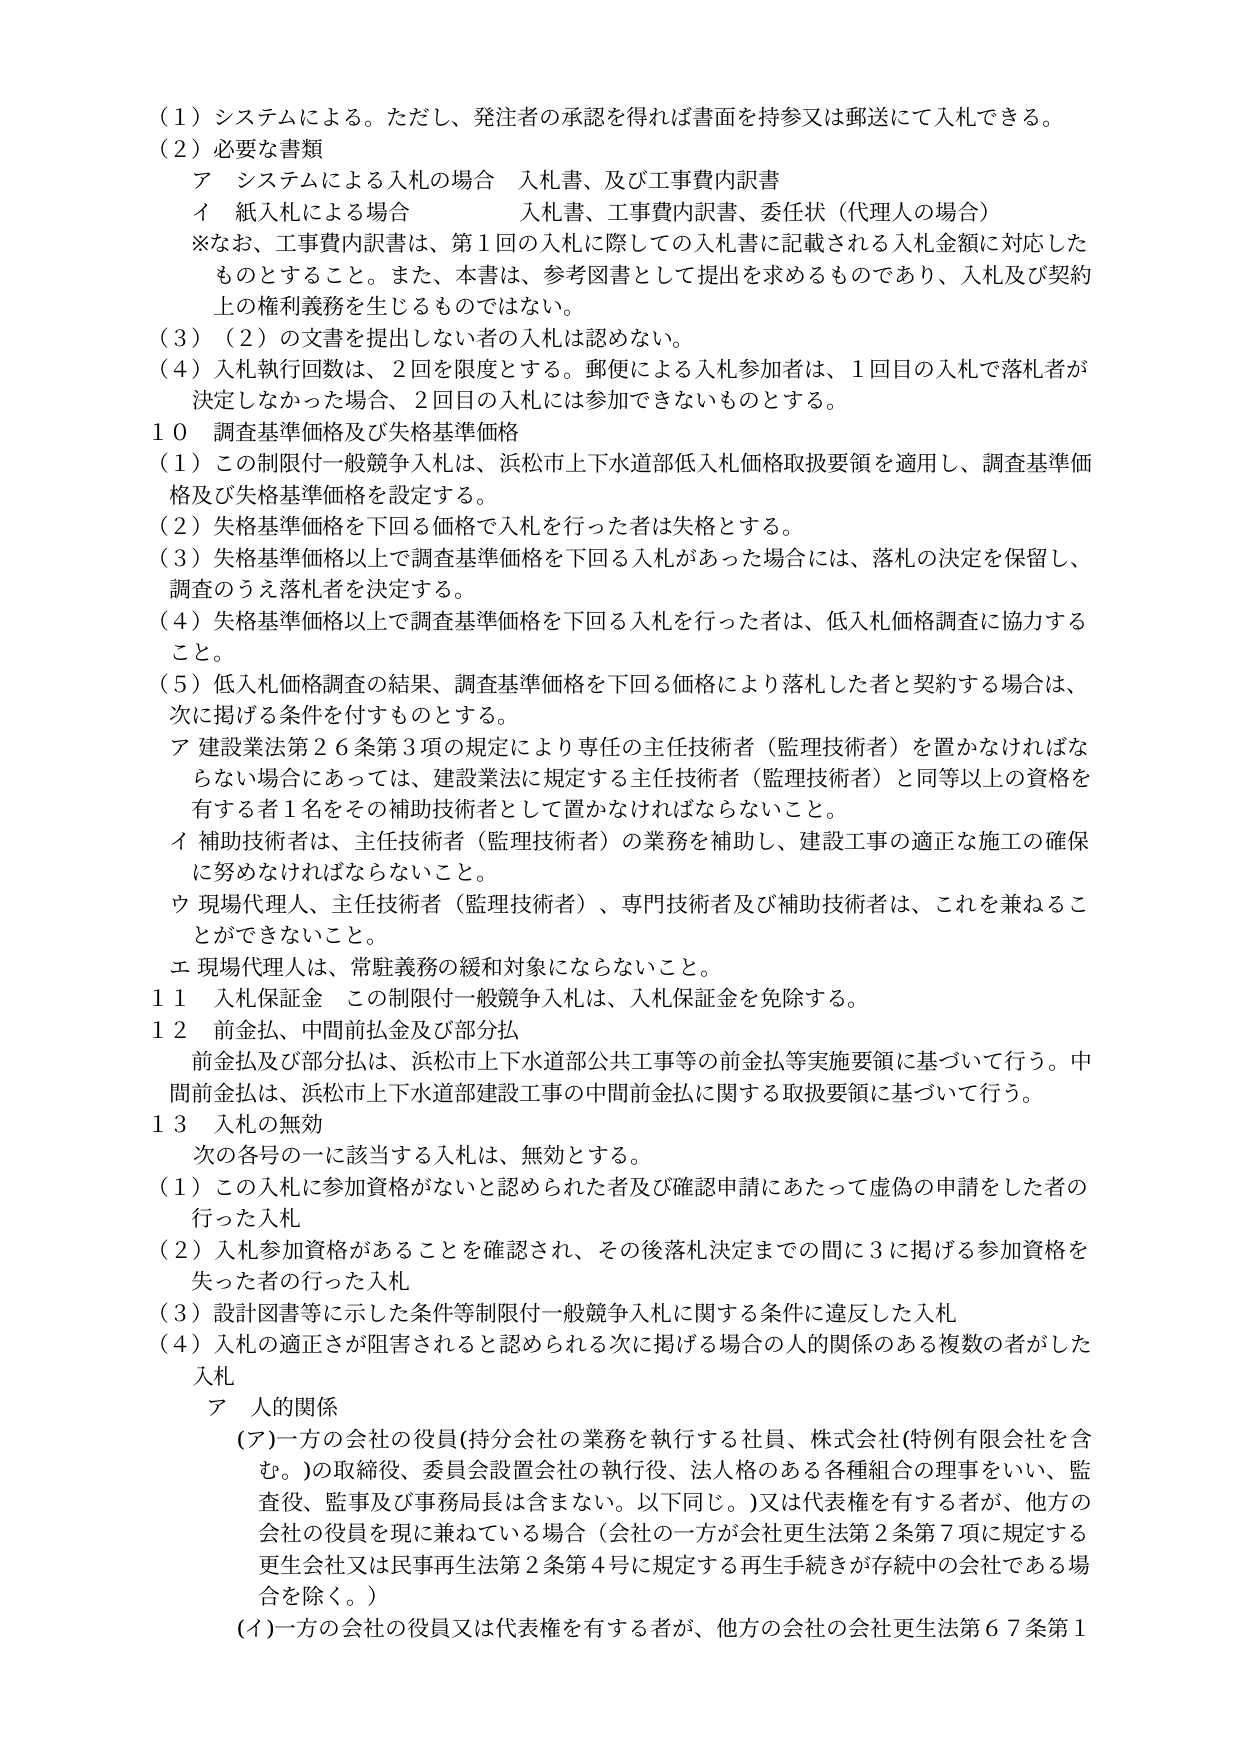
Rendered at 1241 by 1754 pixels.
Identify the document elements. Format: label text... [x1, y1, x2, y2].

text （２）失格基準価格を下回る価格で入札を行った者は失格とする。 [148, 509, 1092, 541]
text （３）（２）の文書を提出しない者の入札は認めない。 [148, 321, 1092, 352]
text （２）入札参加資格があることを確認され、その後落札決定までの間に３に掲げる参加資格を失った者の行った入札 [148, 1233, 1092, 1296]
list ア 人的関係 [193, 1390, 1092, 1422]
text 次の各号の一に該当する入札は、無効とする。 [193, 1139, 1092, 1170]
text （５）低入札価格調査の結果、調査基準価格を下回る価格により落札した者と契約する場合は、次に掲げる条件を付すものとする。 [148, 667, 1092, 730]
text ※なお、工事費内訳書は、第１回の入札に際しての入札書に記載される入札金額に対応したものとすること。また、本書は、参考図書として提出を求めるものであり、入札及び契約上の権利義務を生じるものではない。 [191, 226, 1092, 321]
text １３ 入札の無効 [148, 1107, 1092, 1139]
text １１ 入札保証金 この制限付一般競争入札は、入札保証金を免除する。 [148, 981, 1092, 1013]
text (ア)一方の会社の役員(持分会社の業務を執行する社員、株式会社(特例有限会社を含む。)の取締役、委員会設置会社の執行役、法人格のある各種組合の理事をいい、監査役、監事及び事務局長は含まない。以下同じ。)又は代表権を有する者が、他方の会社の役員を現に兼ねている場合（会社の一方が会社更生法第２条第７項に規定する更生会社又は民事再生法第２条第４号に規定する再生手続きが存続中の会社である場合を除く。） [237, 1422, 1092, 1611]
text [237, 1611, 1092, 1642]
text エ 現場代理人は、常駐義務の緩和対象にならないこと。 [169, 950, 1092, 981]
text ウ 現場代理人、主任技術者（監理技術者）、専門技術者及び補助技術者は、これを兼ねることができないこと。 [169, 887, 1092, 950]
text （３）設計図書等に示した条件等制限付一般競争入札に関する条件に違反した入札 [147, 1296, 1092, 1327]
text （１）この制限付一般競争入札は、浜松市上下水道部低入札価格取扱要領を適用し、調査基準価格及び失格基準価格を設定する。 [148, 447, 1092, 509]
text （２）必要な書類 [148, 132, 1092, 163]
text （４）入札の適正さが阻害されると認められる次に掲げる場合の人的関係のある複数の者がした入札 [147, 1327, 1092, 1390]
text イ 補助技術者は、主任技術者（監理技術者）の業務を補助し、建設工事の適正な施工の確保に努めなければならないこと。 [169, 824, 1092, 887]
text ア 建設業法第２６条第３項の規定により専任の主任技術者（監理技術者）を置かなければならない場合にあっては、建設業法に規定する主任技術者（監理技術者）と同等以上の資格を有する者１名をその補助技術者として置かなければならないこと。 [169, 730, 1092, 824]
text （３）失格基準価格以上で調査基準価格を下回る入札があった場合には、落札の決定を保留し、調査のうえ落札者を決定する。 [148, 541, 1092, 604]
text （１）システムによる。ただし、発注者の承認を得れば書面を持参又は郵送にて入札できる。 [148, 100, 1092, 132]
text １２ 前金払、中間前払金及び部分払 [148, 1013, 1092, 1044]
text ア システムによる入札の場合 入札書、及び工事費内訳書 [148, 163, 1092, 195]
text （１）この入札に参加資格がないと認められた者及び確認申請にあたって虚偽の申請をした者の行った入札 [148, 1170, 1092, 1233]
text 前金払及び部分払は、浜松市上下水道部公共工事等の前金払等実施要領に基づいて行う。中間前金払は、浜松市上下水道部建設工事の中間前金払に関する取扱要領に基づいて行う。 [169, 1044, 1092, 1107]
text イ 紙入札による場合 入札書、工事費内訳書、委任状（代理人の場合） [148, 195, 1092, 226]
text （４）入札執行回数は、２回を限度とする。郵便による入札参加者は、１回目の入札で落札者が決定しなかった場合、２回目の入札には参加できないものとする。 [148, 352, 1092, 415]
text （４）失格基準価格以上で調査基準価格を下回る入札を行った者は、低入札価格調査に協力すること。 [148, 604, 1092, 667]
text １０ 調査基準価格及び失格基準価格 [148, 415, 1092, 447]
